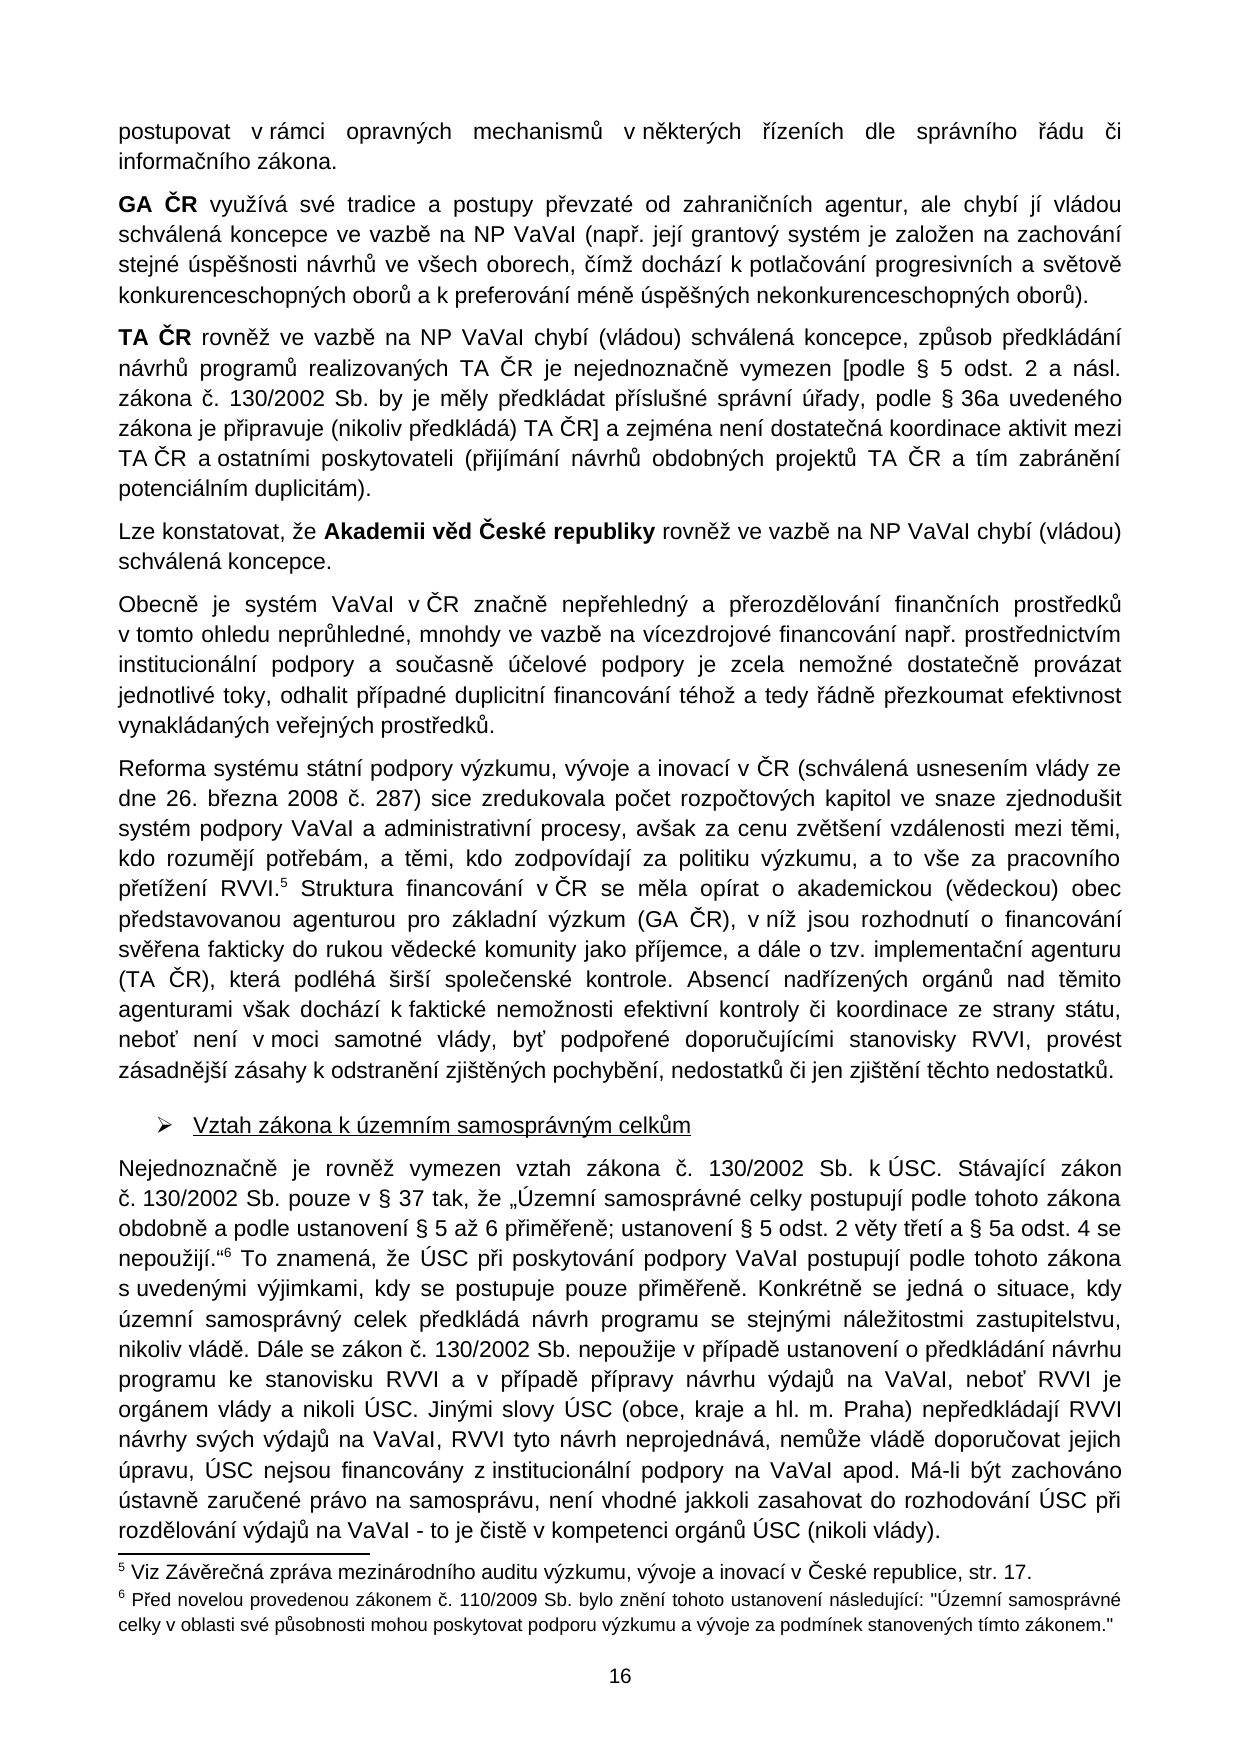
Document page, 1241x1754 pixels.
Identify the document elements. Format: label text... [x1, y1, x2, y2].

text GA ČR využívá své tradice a postupy převzaté od zahraničních agentur, ale chybí jí vládou schválená koncepce ve vazbě na NP VaVaI (např. její grantový systém je založen na zachování stejné úspěšnosti návrhů ve všech oborech, čímž dochází k potlačování progresivních a světově konkurenceschopných oborů a k preferování méně úspěšných nekonkurenceschopných oborů). [118, 191, 1122, 308]
text Nejednoznačně je rovněž vymezen vztah zákona č. 130/2002 Sb. k ÚSC. Stávající zákon č. 130/2002 Sb. pouze v § 37 tak, že „Územní samosprávné celky postupují podle tohoto zákona obdobně a podle ustanovení § 5 až 6 přiměřeně; ustanovení § 5 odst. 2 věty třetí a § 5a odst. 4 se nepoužijí.“ To znamená, že ÚSC při poskytování podpory VaVaI postupují podle tohoto zákona s uvedenými výjimkami, kdy se postupuje pouze přiměřeně. Konkrétně se jedná o situace, kdy územní samosprávný celek předkládá návrh programu se stejnými náležitostmi zastupitelstvu, nikoliv vládě. Dále se zákon č. 130/2002 Sb. nepoužije v případě ustanovení o předkládání návrhu programu ke stanovisku RVVI a v případě přípravy návrhu výdajů na VaVaI, neboť RVVI je orgánem vlády a nikoli ÚSC. Jinými slovy ÚSC (obce, kraje a hl. m. Praha) nepředkládají RVVI návrhy svých výdajů na VaVaI, RVVI tyto návrh neprojednává, nemůže vládě doporučovat jejich úpravu, ÚSC nejsou financovány z institucionální podpory na VaVaI apod. Má-li být zachováno ústavně zaručené právo na samosprávu, není vhodné jakkoli zasahovat do rozhodování ÚSC při rozdělování výdajů na VaVaI - to je čistě v kompetenci orgánů ÚSC (nikoli vlády). [118, 1154, 1122, 1543]
text Reforma systému státní podpory výzkumu, vývoje a inovací v ČR (schválená usnesením vlády ze dne 26. března 2008 č. 287) sice zredukovala počet rozpočtových kapitol ve snaze zjednodušit systém podpory VaVaI a administrativní procesy, avšak za cenu zvětšení vzdálenosti mezi těmi, kdo rozumějí potřebám, a těmi, kdo zodpovídají za politiku výzkumu, a to vše za pracovního přetížení RVVI. Struktura financování v ČR se měla opírat o akademickou (vědeckou) obec představovanou agenturou pro základní výzkum (GA ČR), v níž jsou rozhodnutí o financování svěřena fakticky do rukou vědecké komunity jako příjemce, a dále o tzv. implementační agenturu (TA ČR), která podléhá širší společenské kontrole. Absencí nadřízených orgánů nad těmito agenturami však dochází k faktické nemožnosti efektivní kontroly či koordinace ze strany státu, neboť není v moci samotné vlády, byť podpořené doporučujícími stanovisky RVVI, provést zásadnější zásahy k odstranění zjištěných pochybění, nedostatků či jen zjištění těchto nedostatků. [118, 754, 1122, 1083]
list Vztah zákona k územním samosprávným celkům [156, 1112, 1122, 1138]
text TA ČR rovněž ve vazbě na NP VaVaI chybí (vládou) schválená koncepce, způsob předkládání návrhů programů realizovaných TA ČR je nejednoznačně vymezen [podle § 5 odst. 2 a násl. zákona č. 130/2002 Sb. by je měly předkládat příslušné správní úřady, podle § 36a uvedeného zákona je připravuje (nikoliv předkládá) TA ČR] a zejména není dostatečná koordinace aktivit mezi TA ČR a ostatními poskytovateli (přijímání návrhů obdobných projektů TA ČR a tím zabránění potenciálním duplicitám). [118, 324, 1122, 502]
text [118, 118, 1122, 175]
text Obecně je systém VaVaI v ČR značně nepřehledný a přerozdělování finančních prostředků v tomto ohledu neprůhledné, mnohdy ve vazbě na vícezdrojové financování např. prostřednictvím institucionální podpory a současně účelové podpory je zcela nemožné dostatečně provázat jednotlivé toky, odhalit případné duplicitní financování téhož a tedy řádně přezkoumat efektivnost vynakládaných veřejných prostředků. [118, 591, 1122, 738]
text Lze konstatovat, že Akademii věd České republiky rovněž ve vazbě na NP VaVaI chybí (vládou) schválená koncepce. [118, 518, 1122, 575]
